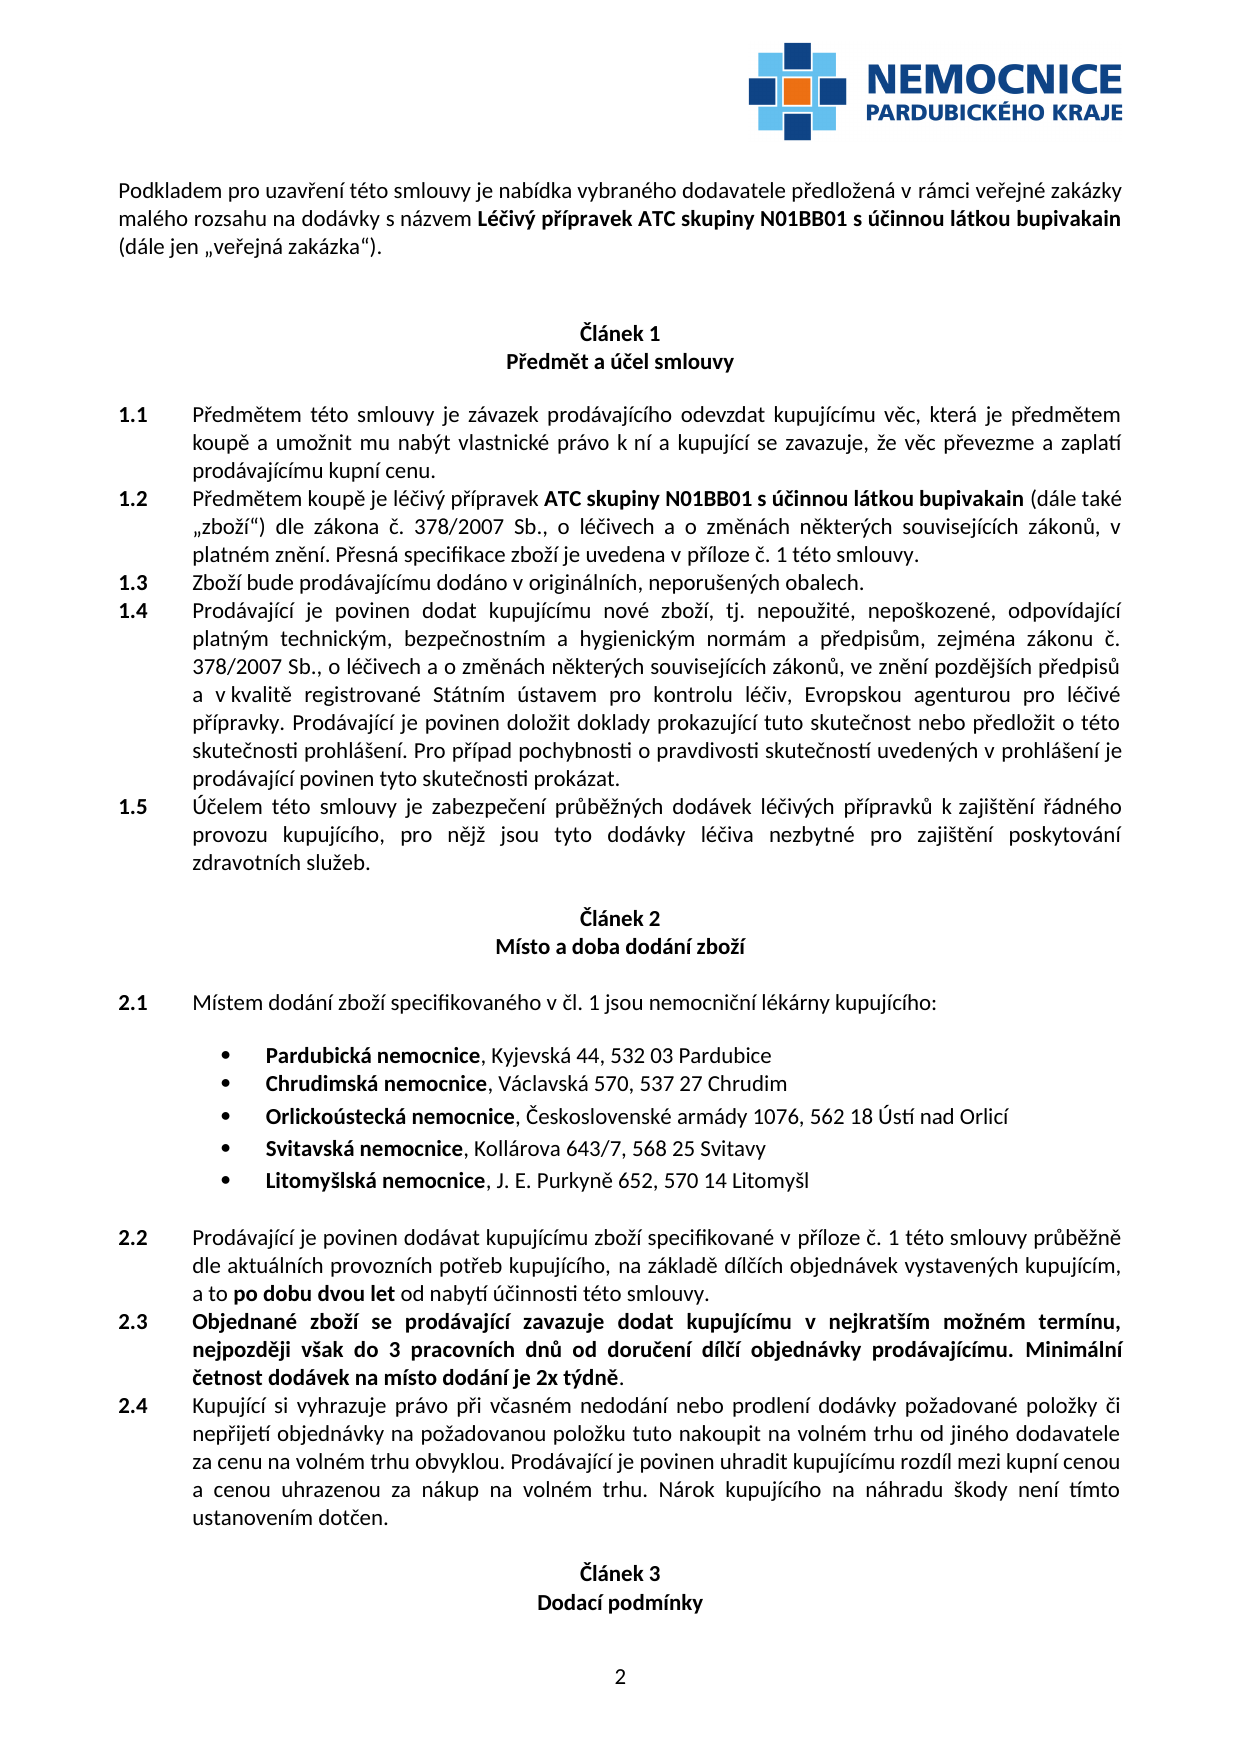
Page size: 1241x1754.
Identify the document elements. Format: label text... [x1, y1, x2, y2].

text Předmět a účel smlouvy [118, 347, 1122, 375]
text 1.5 Účelem této smlouvy je zabezpečení průběžných dodávek léčivých přípravků k zajištění řádného provozu kupujícího, pro nějž jsou tyto dodávky léčiva nezbytné pro zajištění poskytování zdravotních služeb. [118, 792, 1122, 876]
list Svitavská nemocnice, Kollárova 643/7, 568 25 Svitavy [193, 1134, 1122, 1162]
text 2.1 Místem dodání zboží specifikovaného v čl. 1 jsou nemocniční lékárny kupujícího: [118, 988, 1122, 1017]
list Litomyšlská nemocnice, J. E. Purkyně 652, 570 14 Litomyšl [193, 1166, 1122, 1194]
list Pardubická nemocnice, Kyjevská 44, 532 03 Pardubice [193, 1042, 1122, 1069]
text Článek 2 [118, 904, 1122, 932]
text 2.3 Objednané zboží se prodávající zavazuje dodat kupujícímu v nejkratším možném termínu, nejpozději však do 3 pracovních dnů od doručení dílčí objednávky prodávajícímu. Minimální četnost dodávek na místo dodání je 2x týdně. [118, 1307, 1122, 1391]
text 2.4 Kupující si vyhrazuje právo při včasném nedodání nebo prodlení dodávky požadované položky či nepřijetí objednávky na požadovanou položku tuto nakoupit na volném trhu od jiného dodavatele za cenu na volném trhu obvyklou. Prodávající je povinen uhradit kupujícímu rozdíl mezi kupní cenou a cenou uhrazenou za nákup na volném trhu. Nárok kupujícího na náhradu škody není tímto ustanovením dotčen. [118, 1391, 1122, 1532]
picture [747, 41, 1123, 142]
text 1.4 Prodávající je povinen dodat kupujícímu nové zboží, tj. nepoužité, nepoškozené, odpovídající platným technickým, bezpečnostním a hygienickým normám a předpisům, zejména zákonu č. 378/2007 Sb., o léčivech a o změnách některých souvisejících zákonů, ve znění pozdějších předpisů a v kvalitě registrované Státním ústavem pro kontrolu léčiv, Evropskou agenturou pro léčivé přípravky. Prodávající je povinen doložit doklady prokazující tuto skutečnost nebo předložit o této skutečnosti prohlášení. Pro případ pochybnosti o pravdivosti skutečností uvedených v prohlášení je prodávající povinen tyto skutečnosti prokázat. [118, 596, 1122, 792]
text 2.2 Prodávající je povinen dodávat kupujícímu zboží specifikované v příloze č. 1 této smlouvy průběžně dle aktuálních provozních potřeb kupujícího, na základě dílčích objednávek vystavených kupujícím, a to po dobu dvou let od nabytí účinnosti této smlouvy. [118, 1223, 1122, 1307]
text 1.2 Předmětem koupě je léčivý přípravek ATC skupiny N01BB01 s účinnou látkou bupivakain (dále také „zboží“) dle zákona č. 378/2007 Sb., o léčivech a o změnách některých souvisejících zákonů, v platném znění. Přesná specifikace zboží je uvedena v příloze č. 1 této smlouvy. [118, 484, 1122, 568]
subtitle 1.1 Předmětem této smlouvy je závazek prodávajícího odevzdat kupujícímu věc, která je předmětem koupě a umožnit mu nabýt vlastnické právo k ní a kupující se zavazuje, že věc převezme a zaplatí prodávajícímu kupní cenu. [118, 400, 1122, 484]
list Orlickoústecká nemocnice, Československé armády 1076, 562 18 Ústí nad Orlicí [193, 1102, 1122, 1130]
text Místo a doba dodání zboží [118, 932, 1122, 961]
text 1.3 Zboží bude prodávajícímu dodáno v originálních, neporušených obalech. [118, 568, 1122, 596]
text Článek 1 [118, 319, 1122, 347]
text Dodací podmínky [118, 1588, 1122, 1616]
text Podkladem pro uzavření této smlouvy je nabídka vybraného dodavatele předložená v rámci veřejné zakázky malého rozsahu na dodávky s názvem Léčivý přípravek ATC skupiny N01BB01 s účinnou látkou bupivakain (dále jen „veřejná zakázka“). [118, 176, 1122, 261]
text Článek 3 [118, 1559, 1122, 1588]
list Chrudimská nemocnice, Václavská 570, 537 27 Chrudim [193, 1069, 1122, 1098]
